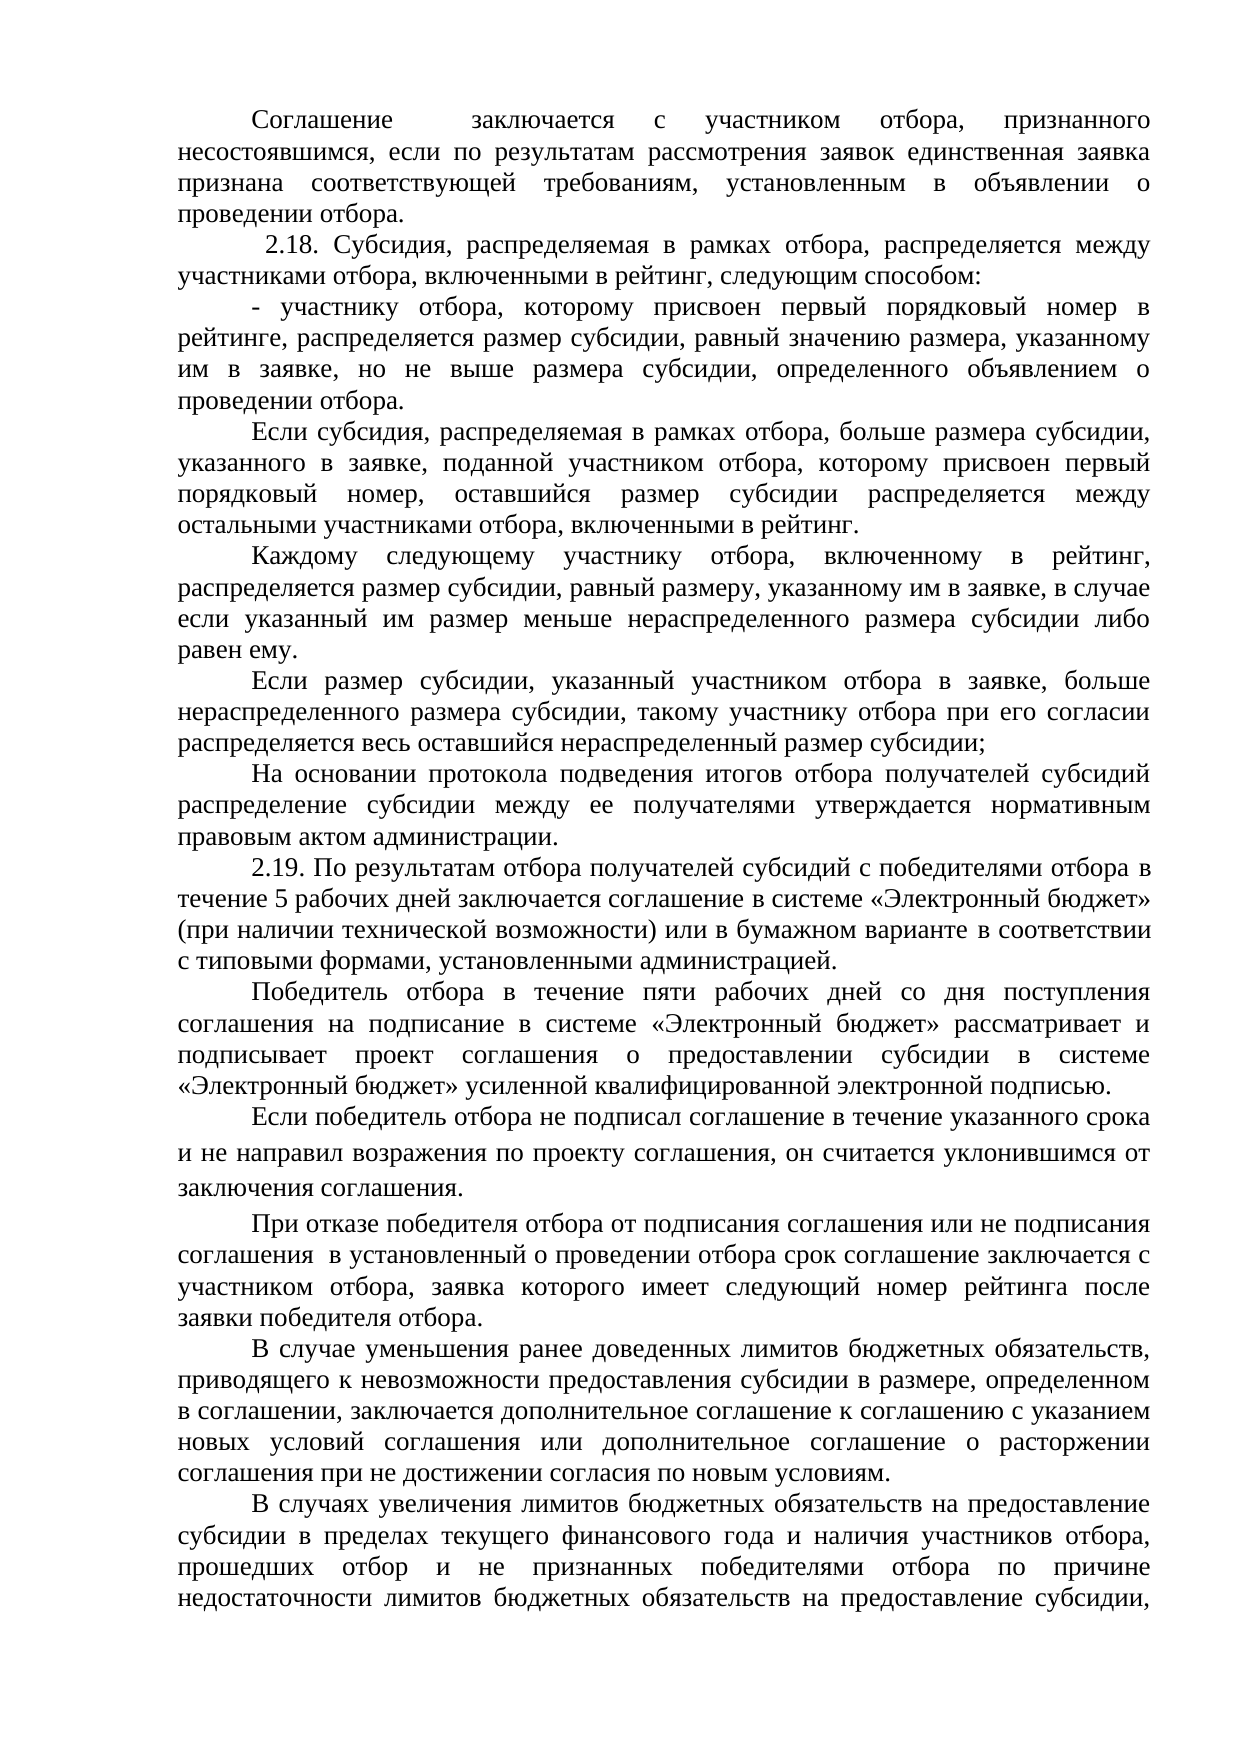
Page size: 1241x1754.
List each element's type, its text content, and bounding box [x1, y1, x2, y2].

text При отказе победителя отбора от подписания соглашения или не подписания соглашения в установленный о проведении отбора срок соглашение заключается с участником отбора, заявка которого имеет следующий номер рейтинга после заявки победителя отбора. [177, 1207, 1152, 1332]
text Победитель отбора в течение пяти рабочих дней со дня поступления соглашения на подписание в системе «Электронный бюджет» рассматривает и подписывает проект соглашения о предоставлении субсидии в системе «Электронный бюджет» усиленной квалифицированной электронной подписью. [177, 976, 1152, 1100]
text На основании протокола подведения итогов отбора получателей субсидий распределение субсидии между ее получателями утверждается нормативным правовым актом администрации. [177, 757, 1152, 851]
text 2.19. По результатам отбора получателей субсидий с победителями отбора в течение 5 рабочих дней заключается соглашение в системе «Электронный бюджет» (при наличии технической возможности) или в бумажном варианте в соответствии с типовыми формами, установленными администрацией. [177, 851, 1152, 976]
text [177, 1488, 1152, 1612]
text 2.18. Субсидия, распределяемая в рамках отбора, распределяется между участниками отбора, включенными в рейтинг, следующим способом: [177, 228, 1152, 290]
text Если размер субсидии, указанный участником отбора в заявке, больше нераспределенного размера субсидии, такому участнику отбора при его согласии распределяется весь оставшийся нераспределенный размер субсидии; [177, 664, 1152, 757]
text - участнику отбора, которому присвоен первый порядковый номер в рейтинге, распределяется размер субсидии, равный значению размера, указанному им в заявке, но не выше размера субсидии, определенного объявлением о проведении отбора. [177, 290, 1152, 415]
text Если субсидия, распределяемая в рамках отбора, больше размера субсидии, указанного в заявке, поданной участником отбора, которому присвоен первый порядковый номер, оставшийся размер субсидии распределяется между остальными участниками отбора, включенными в рейтинг. [177, 415, 1152, 539]
text В случае уменьшения ранее доведенных лимитов бюджетных обязательств, приводящего к невозможности предоставления субсидии в размере, определенном в соглашении, заключается дополнительное соглашение к соглашению с указанием новых условий соглашения или дополнительное соглашение о расторжении соглашения при не достижении согласия по новым условиям. [177, 1332, 1152, 1488]
text Соглашение заключается с участником отбора, признанного несостоявшимся, если по результатам рассмотрения заявок единственная заявка признана соответствующей требованиям, установленным в объявлении о проведении отбора. [177, 103, 1152, 228]
text Если победитель отбора не подписал соглашение в течение указанного срока и не направил возражения по проекту соглашения, он считается уклонившимся от заключения соглашения. [177, 1100, 1152, 1203]
text Каждому следующему участнику отбора, включенному в рейтинг, распределяется размер субсидии, равный размеру, указанному им в заявке, в случае если указанный им размер меньше нераспределенного размера субсидии либо равен ему. [177, 539, 1152, 664]
